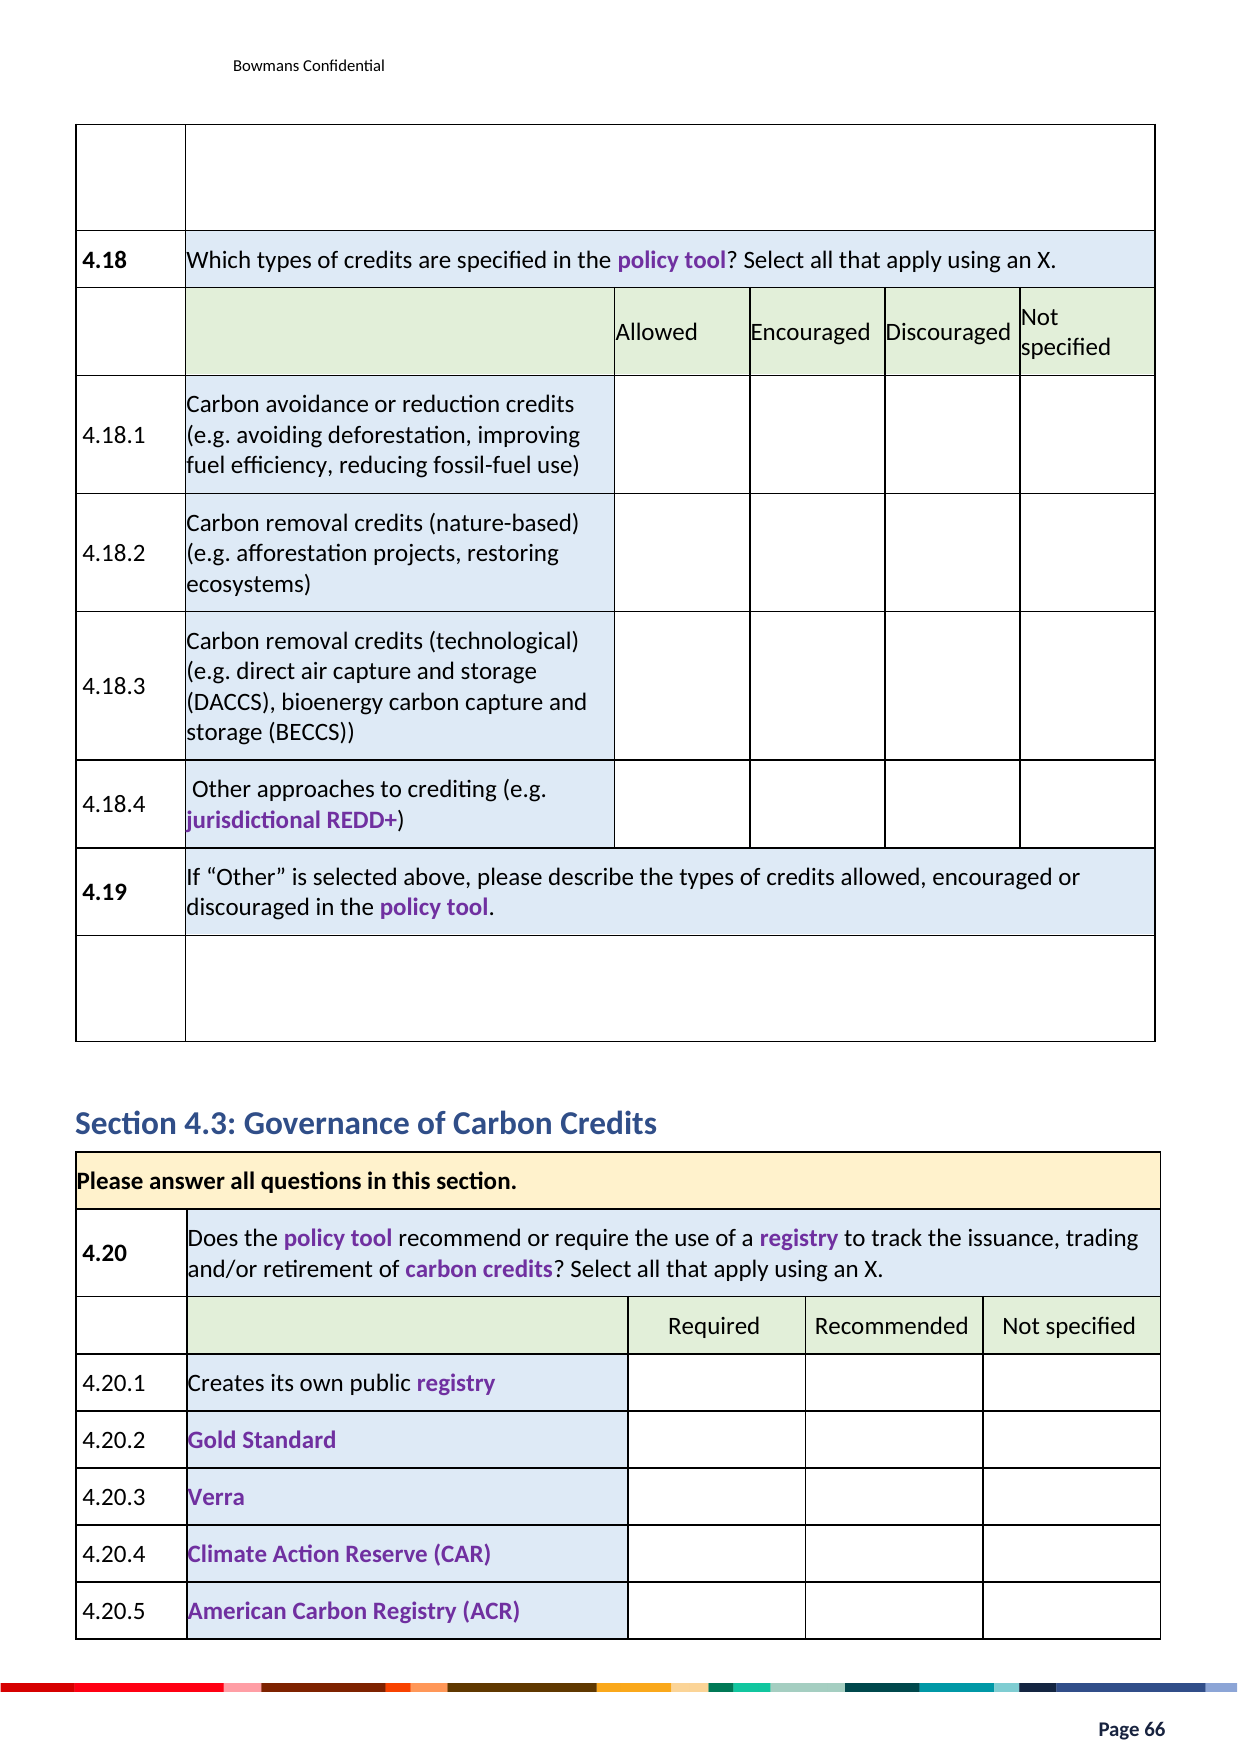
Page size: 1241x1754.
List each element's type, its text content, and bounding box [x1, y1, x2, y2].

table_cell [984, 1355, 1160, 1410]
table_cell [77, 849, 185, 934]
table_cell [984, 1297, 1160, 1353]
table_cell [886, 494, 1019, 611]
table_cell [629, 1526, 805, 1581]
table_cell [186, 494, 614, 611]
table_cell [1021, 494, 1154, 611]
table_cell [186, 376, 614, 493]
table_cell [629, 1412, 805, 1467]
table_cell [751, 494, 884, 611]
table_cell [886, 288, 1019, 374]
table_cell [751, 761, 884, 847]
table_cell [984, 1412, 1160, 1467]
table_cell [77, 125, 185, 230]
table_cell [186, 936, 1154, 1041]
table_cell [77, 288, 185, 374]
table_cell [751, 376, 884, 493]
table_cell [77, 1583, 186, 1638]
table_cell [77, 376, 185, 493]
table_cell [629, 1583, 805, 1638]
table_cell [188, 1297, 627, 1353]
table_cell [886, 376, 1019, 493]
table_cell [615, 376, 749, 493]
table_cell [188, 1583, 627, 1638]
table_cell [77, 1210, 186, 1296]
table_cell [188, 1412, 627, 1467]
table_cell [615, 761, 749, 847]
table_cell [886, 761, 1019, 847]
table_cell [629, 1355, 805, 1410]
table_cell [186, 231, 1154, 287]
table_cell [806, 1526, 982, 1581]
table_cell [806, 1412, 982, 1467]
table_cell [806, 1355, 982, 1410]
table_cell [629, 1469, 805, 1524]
subtitle Section 4.3: Governance of Carbon Credits [75, 1102, 1165, 1143]
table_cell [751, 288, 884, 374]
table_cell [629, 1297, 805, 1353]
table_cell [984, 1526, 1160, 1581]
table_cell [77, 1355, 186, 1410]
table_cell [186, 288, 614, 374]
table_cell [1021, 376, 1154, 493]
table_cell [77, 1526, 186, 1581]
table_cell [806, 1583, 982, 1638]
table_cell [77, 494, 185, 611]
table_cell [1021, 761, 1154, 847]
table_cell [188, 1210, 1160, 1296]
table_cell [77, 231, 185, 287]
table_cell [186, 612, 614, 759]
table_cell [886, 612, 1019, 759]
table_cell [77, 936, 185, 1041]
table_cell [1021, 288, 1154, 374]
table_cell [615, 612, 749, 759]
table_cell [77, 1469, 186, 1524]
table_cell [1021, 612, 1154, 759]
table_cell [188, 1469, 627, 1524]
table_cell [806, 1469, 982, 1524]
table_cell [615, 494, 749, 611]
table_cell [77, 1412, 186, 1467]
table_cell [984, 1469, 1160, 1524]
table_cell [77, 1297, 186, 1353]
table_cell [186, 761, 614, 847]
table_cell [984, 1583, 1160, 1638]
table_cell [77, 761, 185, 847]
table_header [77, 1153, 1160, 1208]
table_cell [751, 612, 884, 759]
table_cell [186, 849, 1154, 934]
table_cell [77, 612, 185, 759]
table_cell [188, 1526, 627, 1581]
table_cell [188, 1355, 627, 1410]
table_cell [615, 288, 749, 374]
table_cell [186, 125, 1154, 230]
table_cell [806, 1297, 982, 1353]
picture [0, 1683, 1236, 1692]
